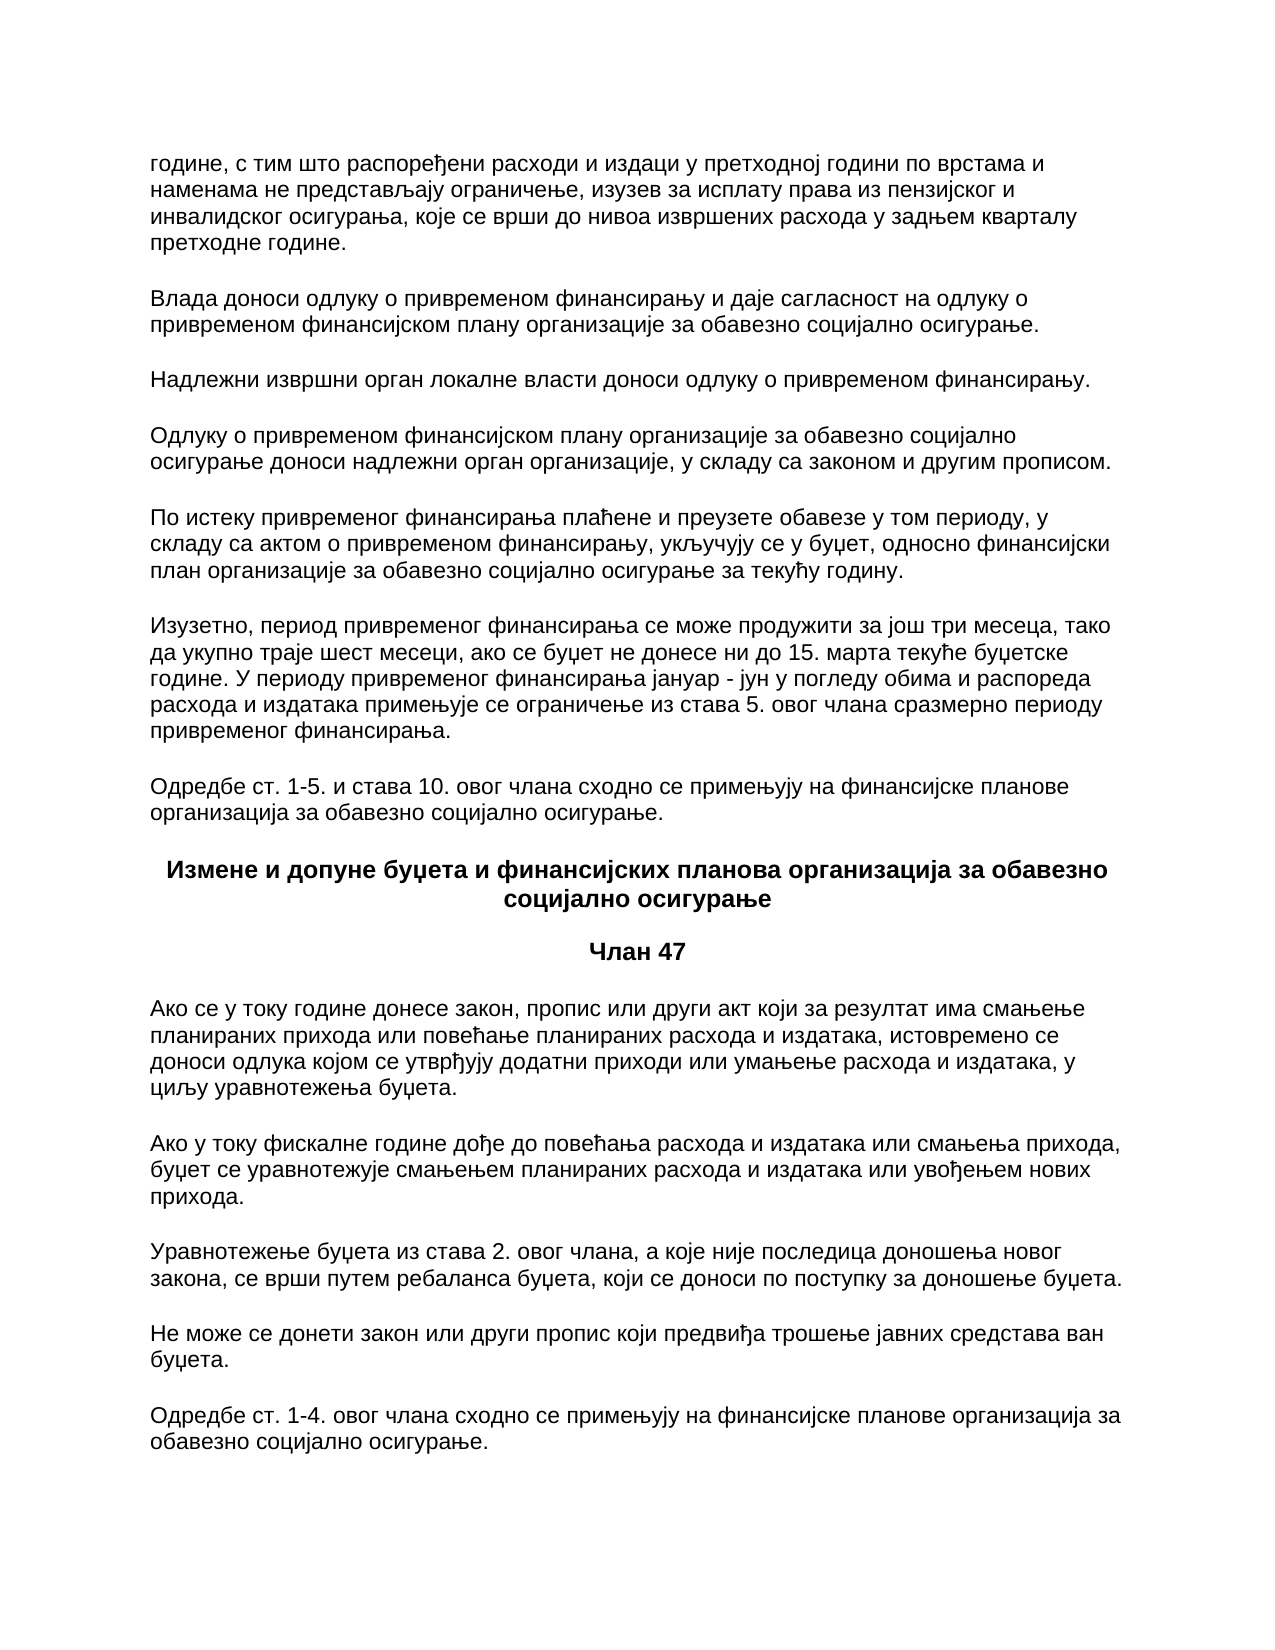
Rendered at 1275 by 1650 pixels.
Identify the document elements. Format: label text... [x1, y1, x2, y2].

text Одлуку о привременом финансијском плану организације за обавезно социјално осигурање доноси надлежни орган организације, у складу са законом и другим прописом. [150, 422, 1125, 475]
text Изузетно, период привременог финансирања се може продужити за још три месеца, тако да укупно траје шест месеци, ако се буџет не донесе ни до 15. марта текуће буџетске године. У периоду привременог финансирања јануар - јун у погледу обима и распореда расхода и издатака примењује се ограничење из става 5. овог члана сразмерно периоду привременог финансирања. [150, 612, 1125, 744]
text Одредбе ст. 1-4. овог члана сходно се примењују на финансијске планове организација за обавезно социјално осигурање. [150, 1402, 1125, 1454]
text Измене и допуне буџета и финансијских планова организација за обавезно социјално осигурање [150, 855, 1125, 912]
text Уравнотежење буџета из става 2. овог члана, а које није последица доношења новог закона, се врши путем ребаланса буџета, који се доноси по поступку за доношење буџета. [150, 1238, 1125, 1291]
text Ако се у току године донесе закон, пропис или други акт који за резултат има смањење планираних прихода или повећање планираних расхода и издатака, истовремено се доноси одлука којом се утврђују додатни приходи или умањење расхода и издатака, у циљу уравнотежења буџета. [150, 995, 1125, 1101]
text Надлежни извршни орган локалне власти доноси одлуку о привременом финансирању. [150, 366, 1125, 393]
text По истеку привременог финансирања плаћене и преузете обавезе у том периоду, у складу са актом о привременом финансирању, укључују се у буџет, односно финансијски план организације за обавезно социјално осигурање за текућу годину. [150, 504, 1125, 583]
text Влада доноси одлуку о привременом финансирању и даје сагласност на одлуку о привременом финансијском плану организације за обавезно социјално осигурање. [150, 284, 1125, 337]
text Члан 47 [150, 937, 1125, 966]
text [150, 150, 1125, 255]
text Не може се донети закон или други пропис који предвиђа трошење јавних средстава ван буџета. [150, 1320, 1125, 1373]
text Ако у току фискалне године дође до повећања расхода и издатака или смањења прихода, буџет се уравнотежује смањењем планираних расхода и издатака или увођењем нових прихода. [150, 1130, 1125, 1209]
text Одредбе ст. 1-5. и става 10. овог члана сходно се примењују на финансијске планове организација за обавезно социјално осигурање. [150, 773, 1125, 826]
